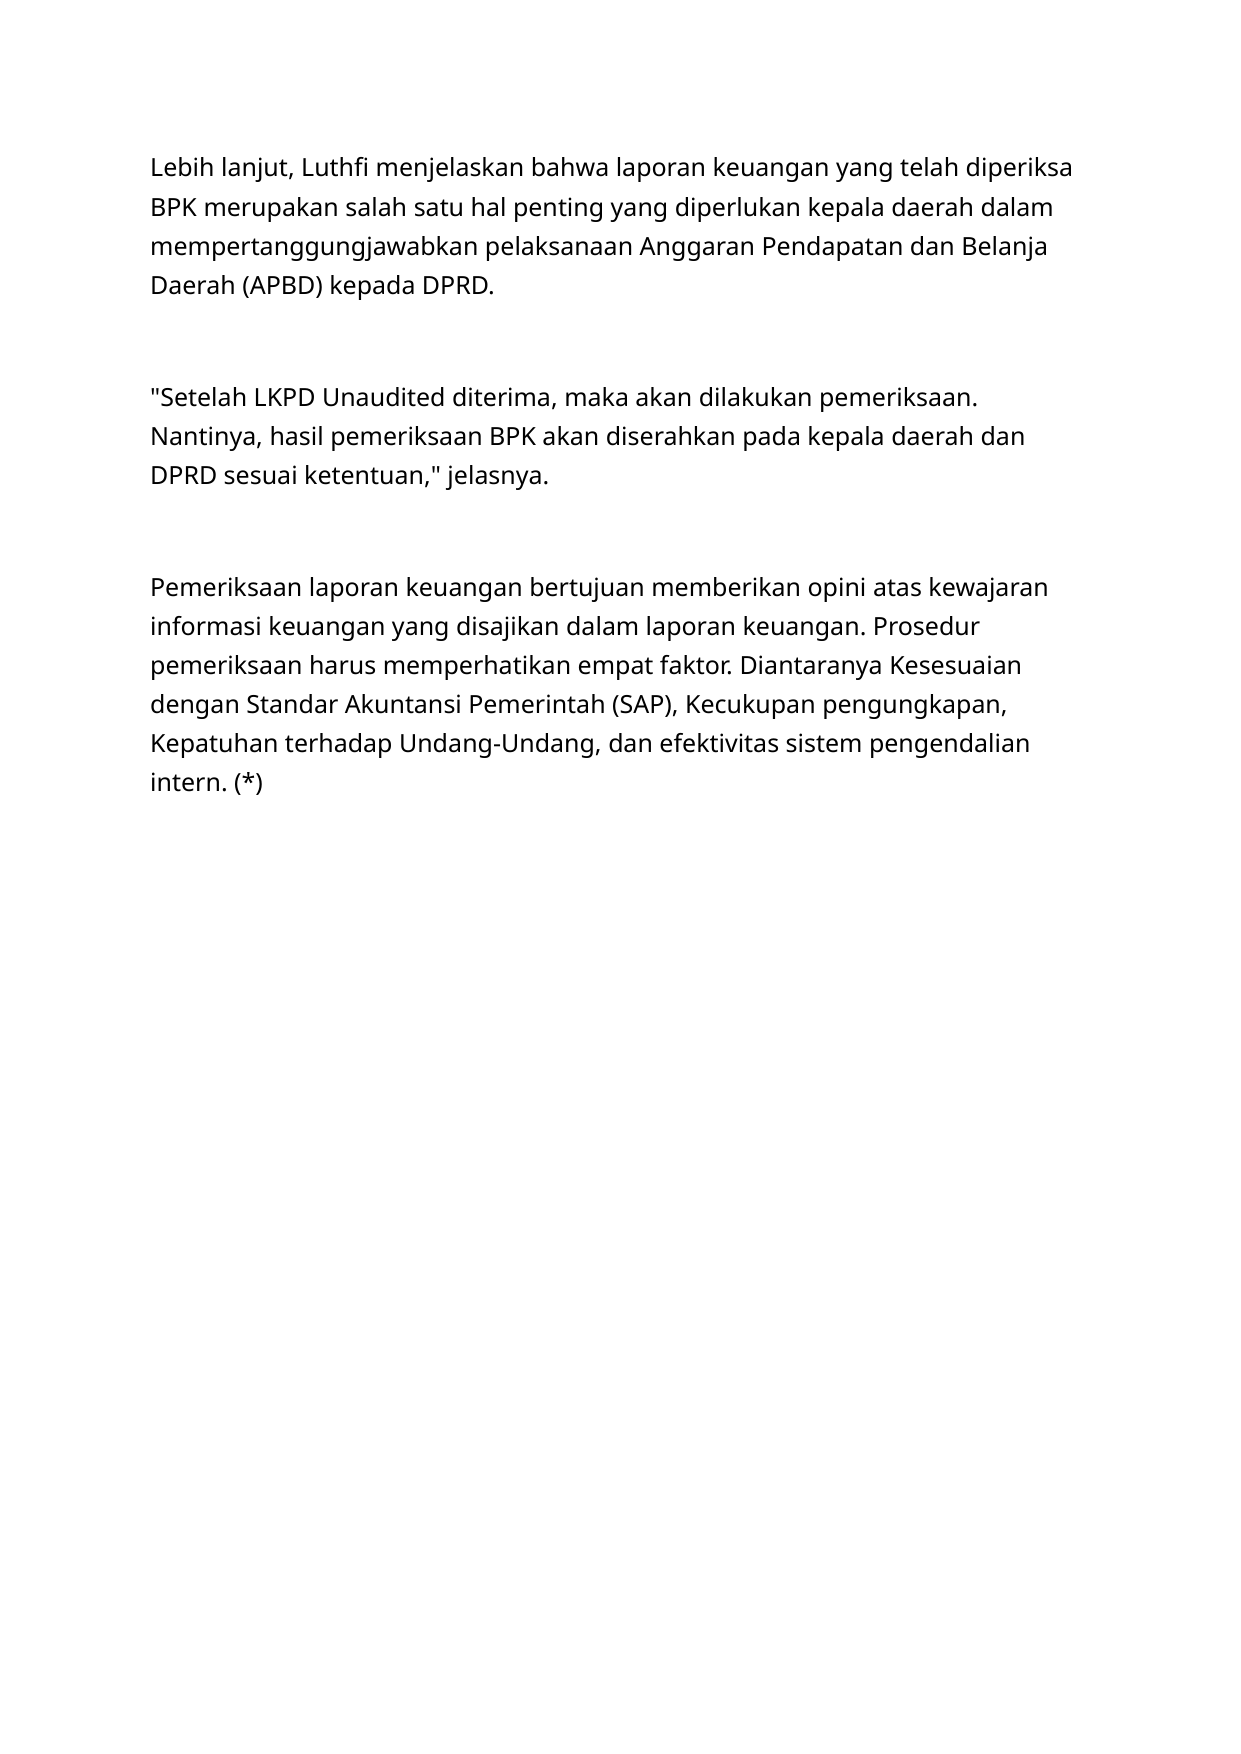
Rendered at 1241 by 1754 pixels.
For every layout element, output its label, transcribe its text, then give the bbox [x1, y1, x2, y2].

text "Setelah LKPD Unaudited diterima, maka akan dilakukan pemeriksaan. Nantinya, hasil pemeriksaan BPK akan diserahkan pada kepala daerah dan DPRD sesuai ketentuan," jelasnya. [150, 379, 1090, 492]
text Pemeriksaan laporan keuangan bertujuan memberikan opini atas kewajaran informasi keuangan yang disajikan dalam laporan keuangan. Prosedur pemeriksaan harus memperhatikan empat faktor. Diantaranya Kesesuaian dengan Standar Akuntansi Pemerintah (SAP), Kecukupan pengungkapan, Kepatuhan terhadap Undang-Undang, dan efektivitas sistem pengendalian intern. (*) [150, 569, 1090, 799]
text Lebih lanjut, Luthfi menjelaskan bahwa laporan keuangan yang telah diperiksa BPK merupakan salah satu hal penting yang diperlukan kepala daerah dalam mempertanggungjawabkan pelaksanaan Anggaran Pendapatan dan Belanja Daerah (APBD) kepada DPRD. [150, 150, 1090, 302]
